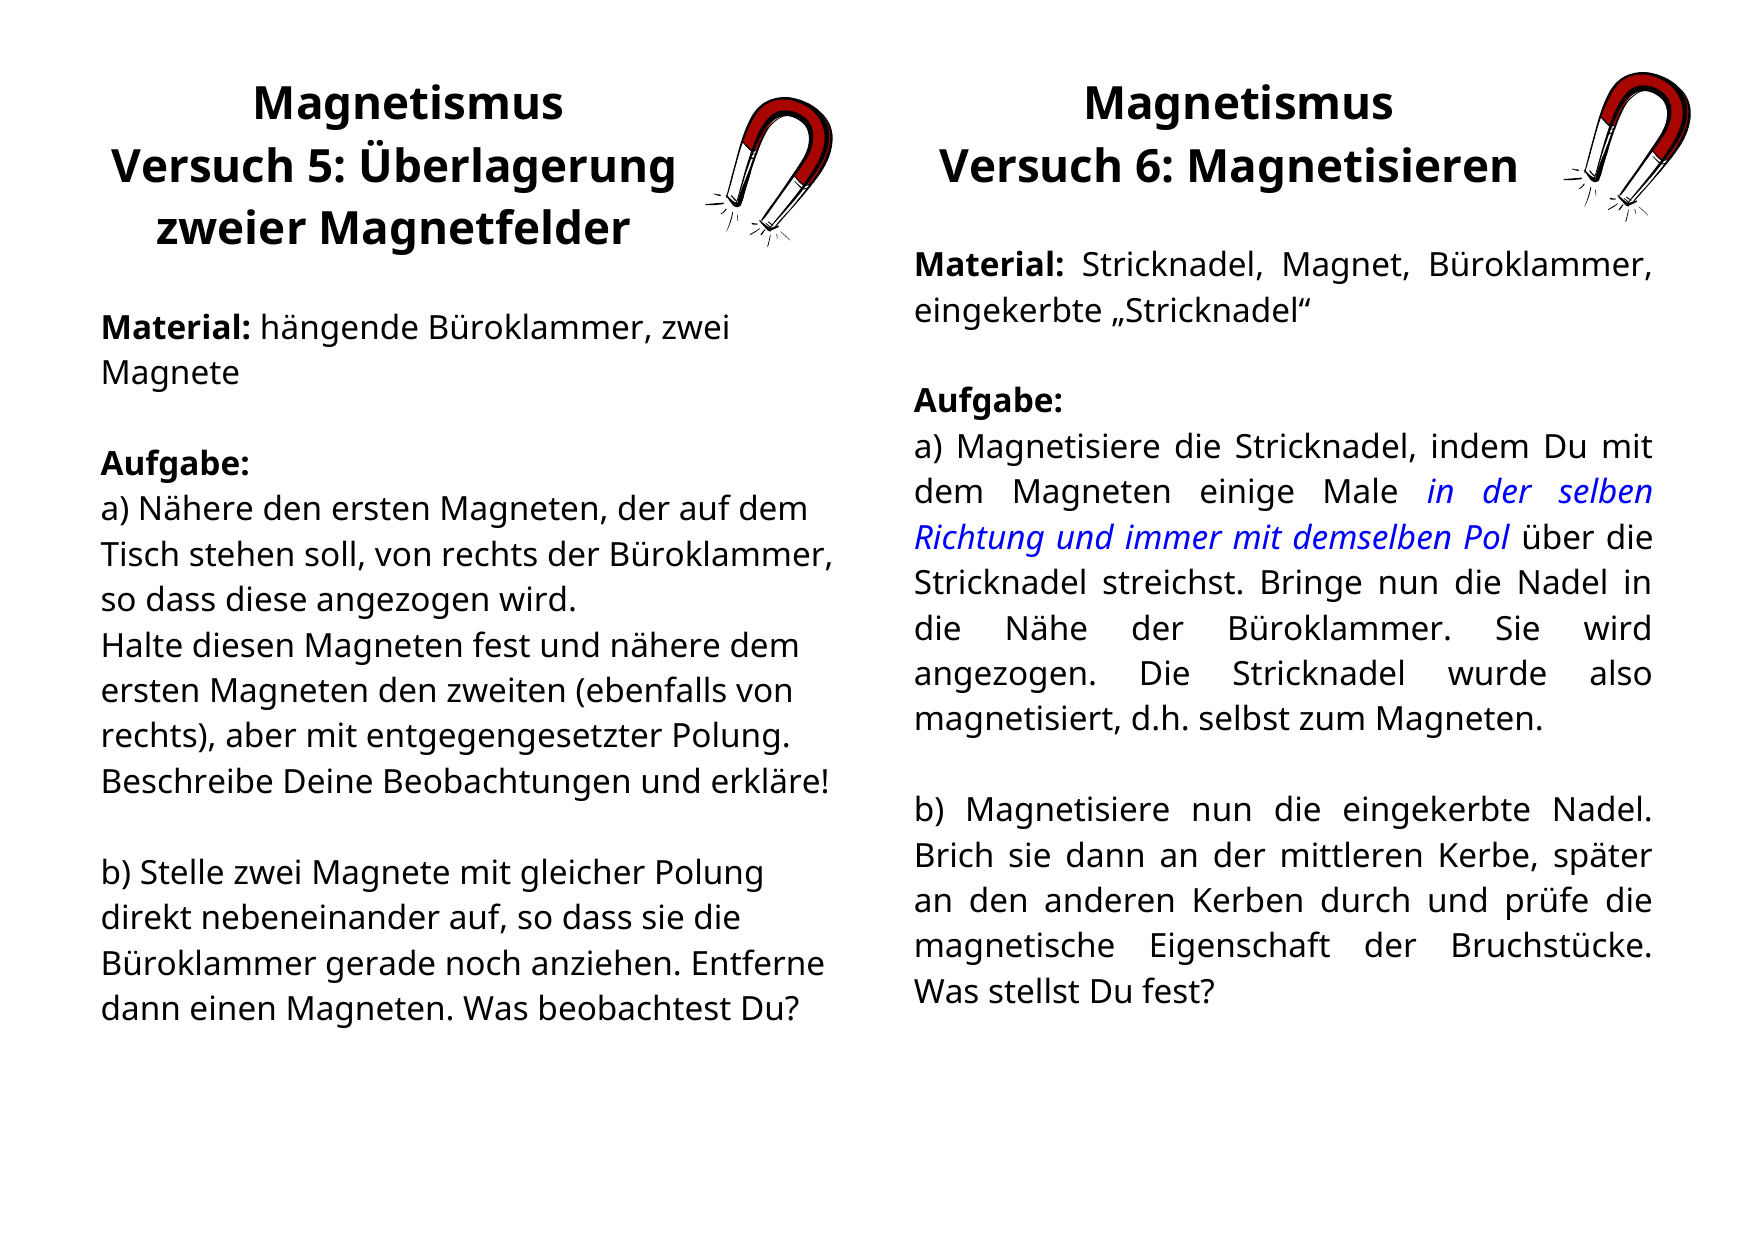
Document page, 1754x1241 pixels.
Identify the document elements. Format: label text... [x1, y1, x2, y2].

text Beschreibe Deine Beobachtungen und erkläre! [100, 758, 840, 803]
text a) Magnetisiere die Stricknadel, indem Du mit dem Magneten einige Male in der selben Richtung und immer mit demselben Pol über die Stricknadel streichst. Bringe nun die Nadel in die Nähe der Büroklammer. Sie wird angezogen. Die Stricknadel wurde also magnetisiert, d.h. selbst zum Magneten. [914, 423, 1653, 741]
text Halte diesen Magneten fest und nähere dem ersten Magneten den zweiten (ebenfalls von rechts), aber mit entgegengesetzter Polung. [100, 621, 840, 758]
text a) Nähere den ersten Magneten, der auf dem Tisch stehen soll, von rechts der Büroklammer, so dass diese angezogen wird. [100, 485, 840, 621]
text b) Stelle zwei Magnete mit gleicher Polung direkt nebeneinander auf, so dass sie die Büroklammer gerade noch anziehen. Entferne dann einen Magneten. Was beobachtest Du? [100, 848, 840, 1030]
text Aufgabe: [100, 440, 840, 485]
text Aufgabe: [914, 377, 1653, 423]
subtitle Versuch 5: Überlagerung zweier Magnetfelder [100, 133, 840, 258]
text Material: hängende Büroklammer, zwei Magnete [100, 303, 840, 394]
subtitle Magnetismus [100, 71, 840, 133]
text b) Magnetisiere nun die eingekerbte Nadel. Brich sie dann an der mittleren Kerbe, später an den anderen Kerben durch und prüfe die magnetische Eigenschaft der Bruchstücke. Was stellst Du fest? [914, 786, 1653, 1013]
subtitle Magnetismus [914, 71, 1653, 133]
text Material: Stricknadel, Magnet, Büroklammer, eingekerbte „Stricknadel“ [914, 241, 1653, 332]
subtitle Versuch 6: Magnetisieren [914, 133, 1653, 196]
